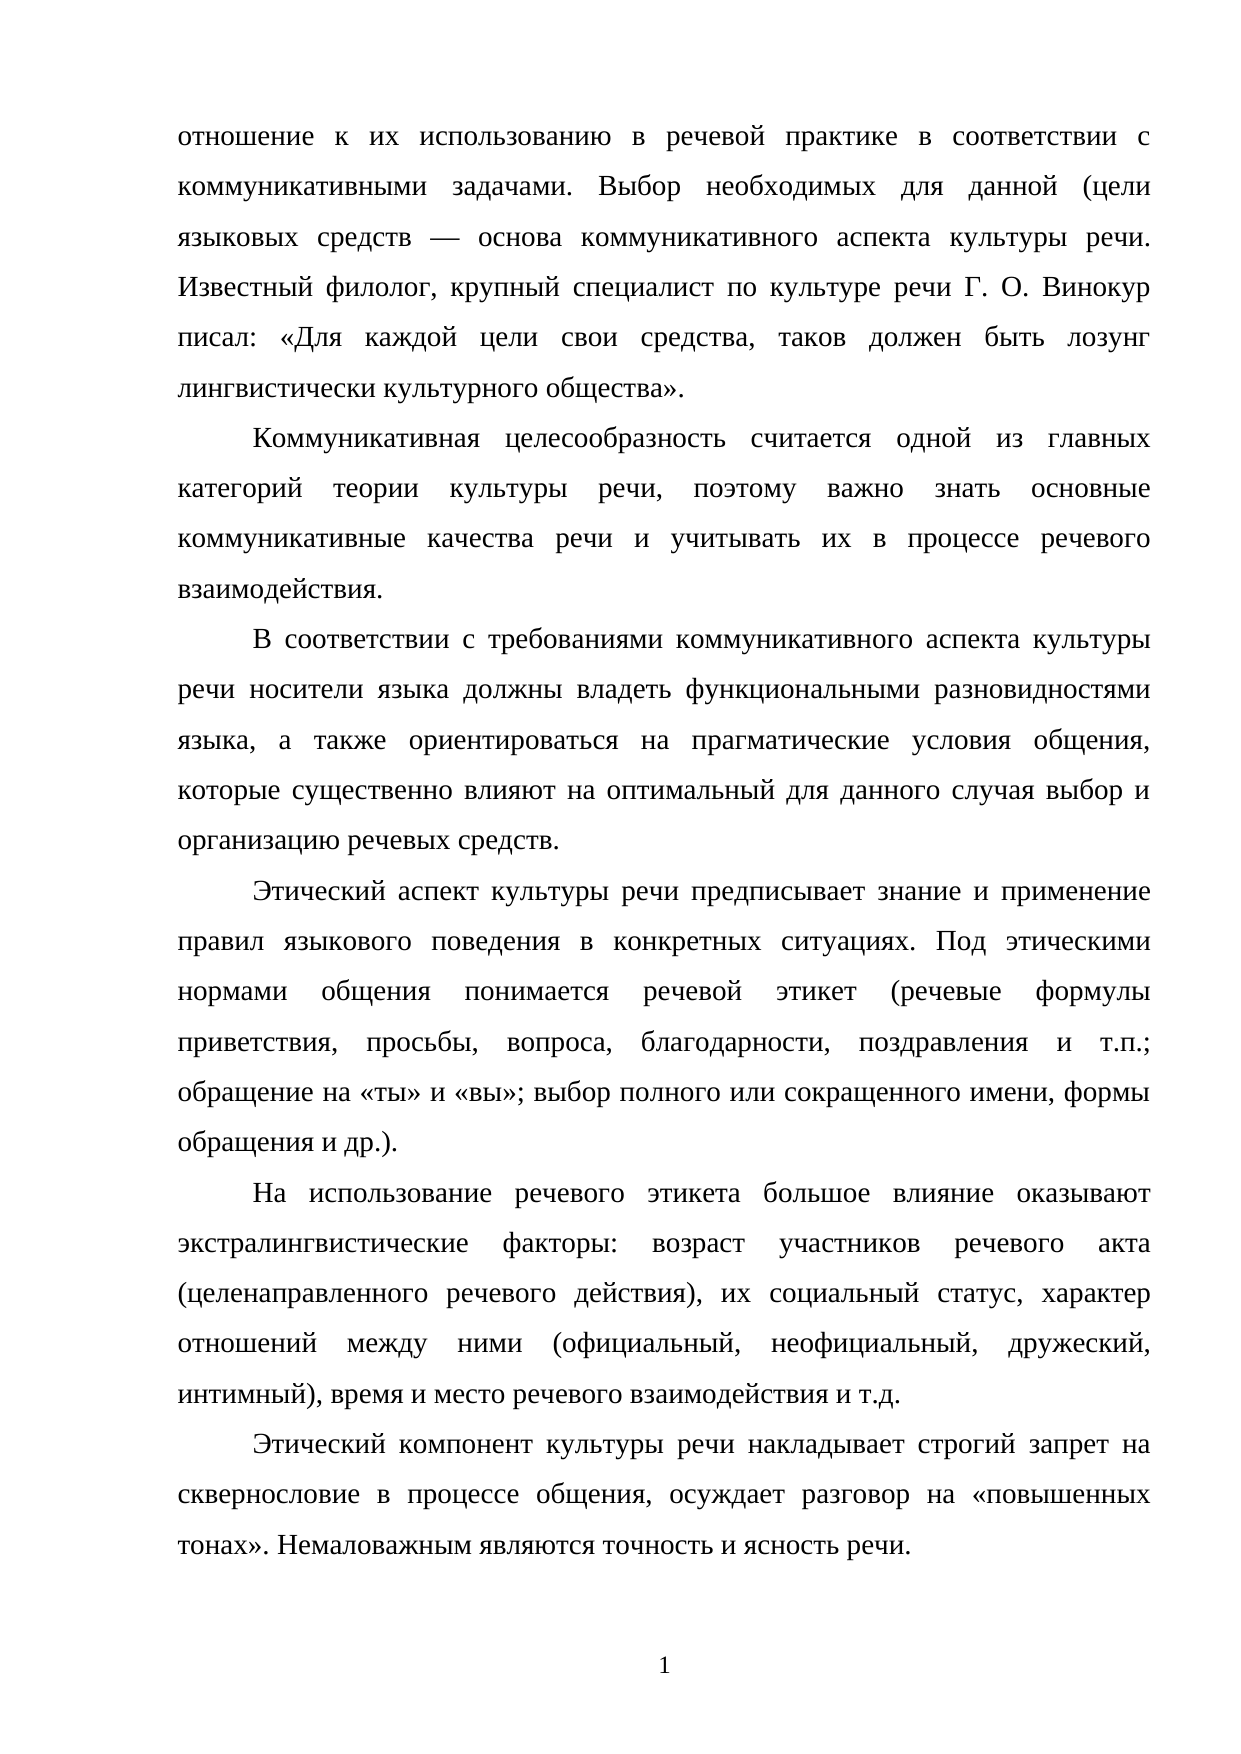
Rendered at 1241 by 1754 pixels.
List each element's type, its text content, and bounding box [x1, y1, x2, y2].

text На использование речевого этикета большое влияние оказывают экстралингвистические факторы: возраст участников речевого акта (целенаправленного речевого действия), их социальный статус, характер отношений между ними (официальный, неофициальный, дружеский, интимный), время и место речевого взаимодействия и т.д. [177, 1175, 1152, 1409]
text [177, 118, 1152, 403]
text В соответствии с требованиями коммуникативного аспекта культуры речи носители языка должны владеть функциональными разновидностями языка, а также ориентироваться на прагматические условия общения, которые существенно влияют на оптимальный для данного случая выбор и организацию речевых средств. [177, 621, 1152, 856]
text Коммуникативная целесообразность считается одной из главных категорий теории культуры речи, поэтому важно знать основные коммуникативные качества речи и учитывать их в процессе речевого взаимодействия. [177, 420, 1152, 604]
text Этический компонент культуры речи накладывает строгий запрет на сквернословие в процессе общения, осуждает разговор на «повышенных тонах». Немаловажным являются точность и ясность речи. [177, 1426, 1152, 1560]
text Этический аспект культуры речи предписывает знание и применение правил языкового поведения в конкретных ситуациях. Под этическими нормами общения понимается речевой этикет (речевые формулы приветствия, просьбы, вопроса, благодарности, поздравления и т.п.; обращение на «ты» и «вы»; выбор полного или сокращенного имени, формы обращения и др.). [177, 873, 1152, 1158]
